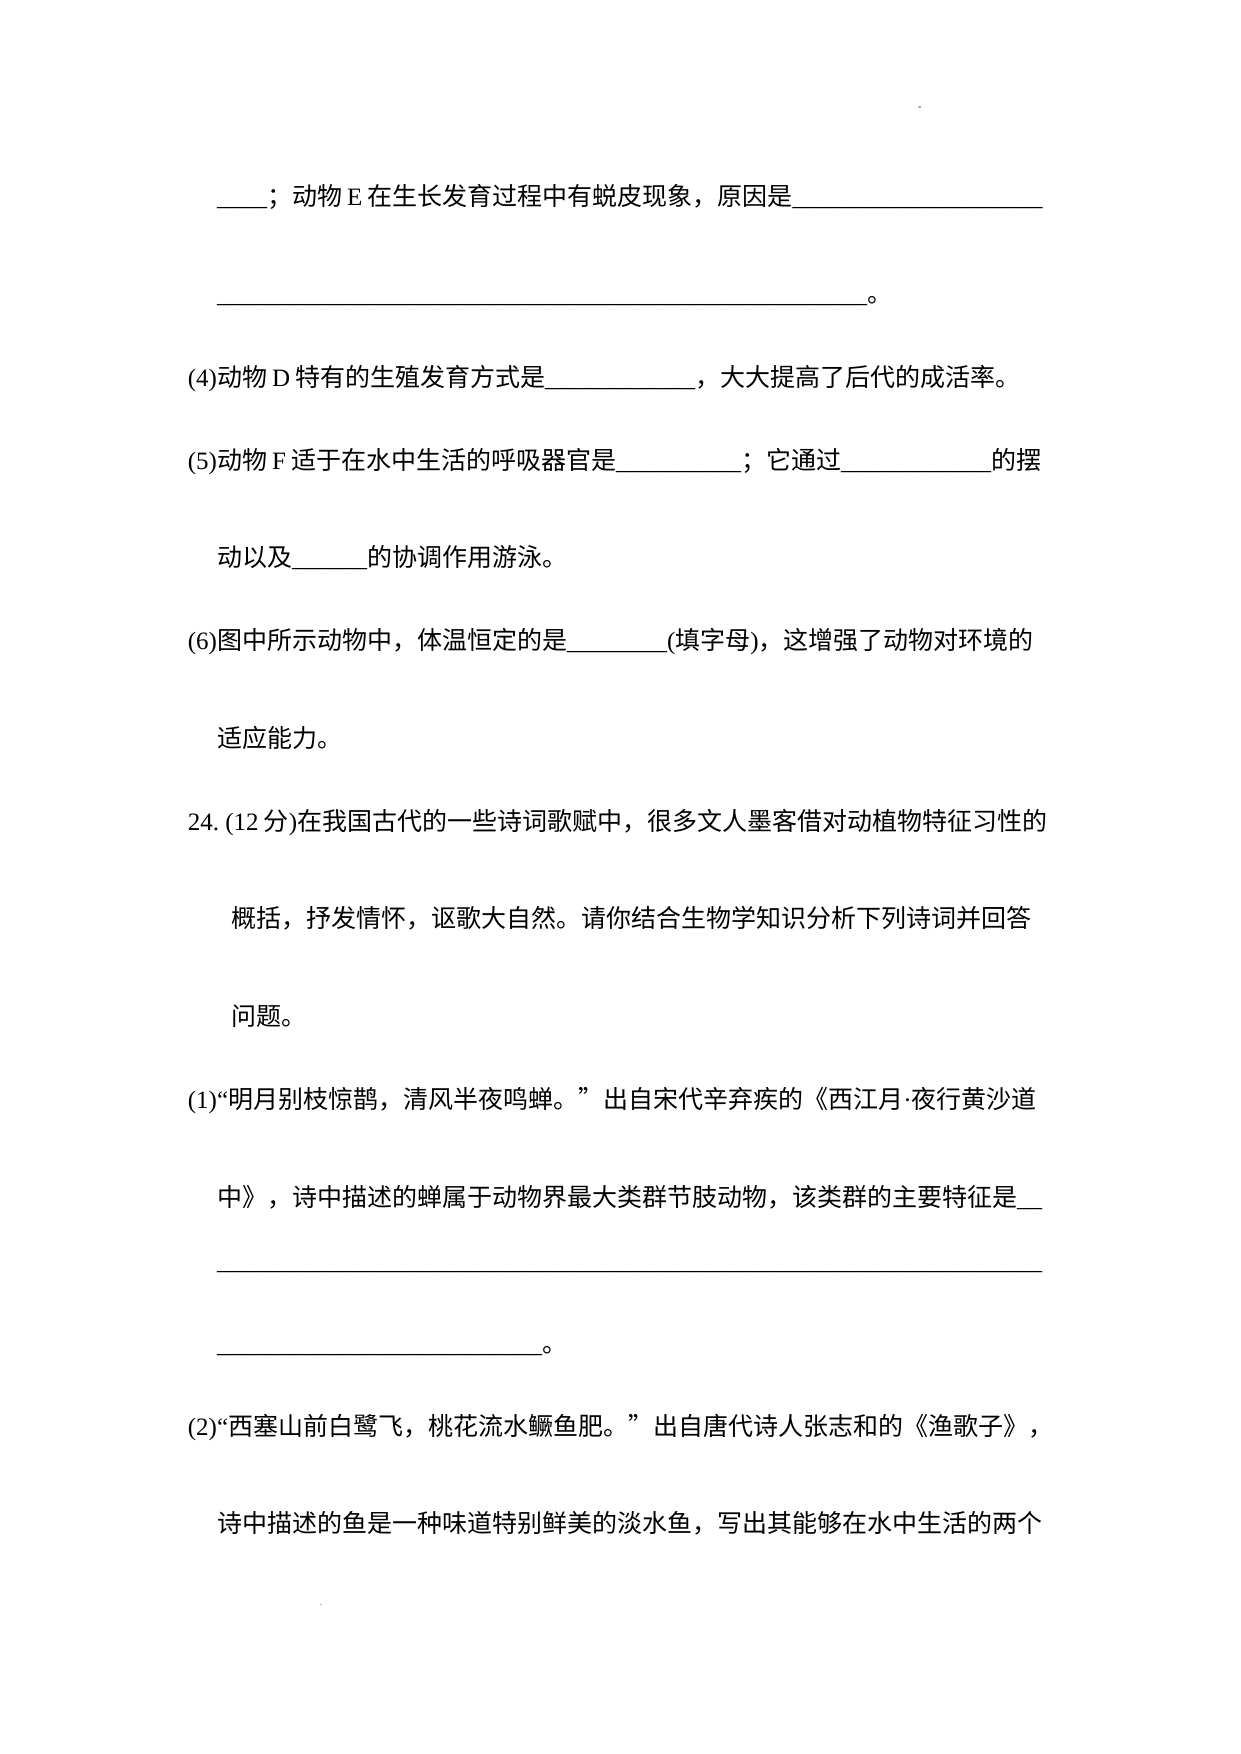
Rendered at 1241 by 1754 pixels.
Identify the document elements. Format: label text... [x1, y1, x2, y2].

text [188, 1392, 1053, 1554]
text (6)图中所示动物中，体温恒定的是________(填字母)，这增强了动物对环境的适应能力。 [188, 606, 1053, 769]
text (5)动物F适于在水中生活的呼吸器官是__________；它通过____________的摆动以及______的协调作用游泳。 [188, 426, 1053, 588]
text (1)“明月别枝惊鹊，清风半夜鸣蝉。”出自宋代辛弃疾的《西江月·夜行黄沙道中》，诗中描述的蝉属于动物界最大类群节肢动物，该类群的主要特征是______________________________________________________________________________________________。 [188, 1065, 1053, 1374]
text (4)动物D特有的生殖发育方式是____________，大大提高了后代的成活率。 [188, 343, 1053, 408]
text 24. (12分)在我国古代的一些诗词歌赋中，很多文人墨客借对动植物特征习性的概括，抒发情怀，讴歌大自然。请你结合生物学知识分析下列诗词并回答问题。 [188, 787, 1053, 1047]
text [188, 162, 1053, 324]
